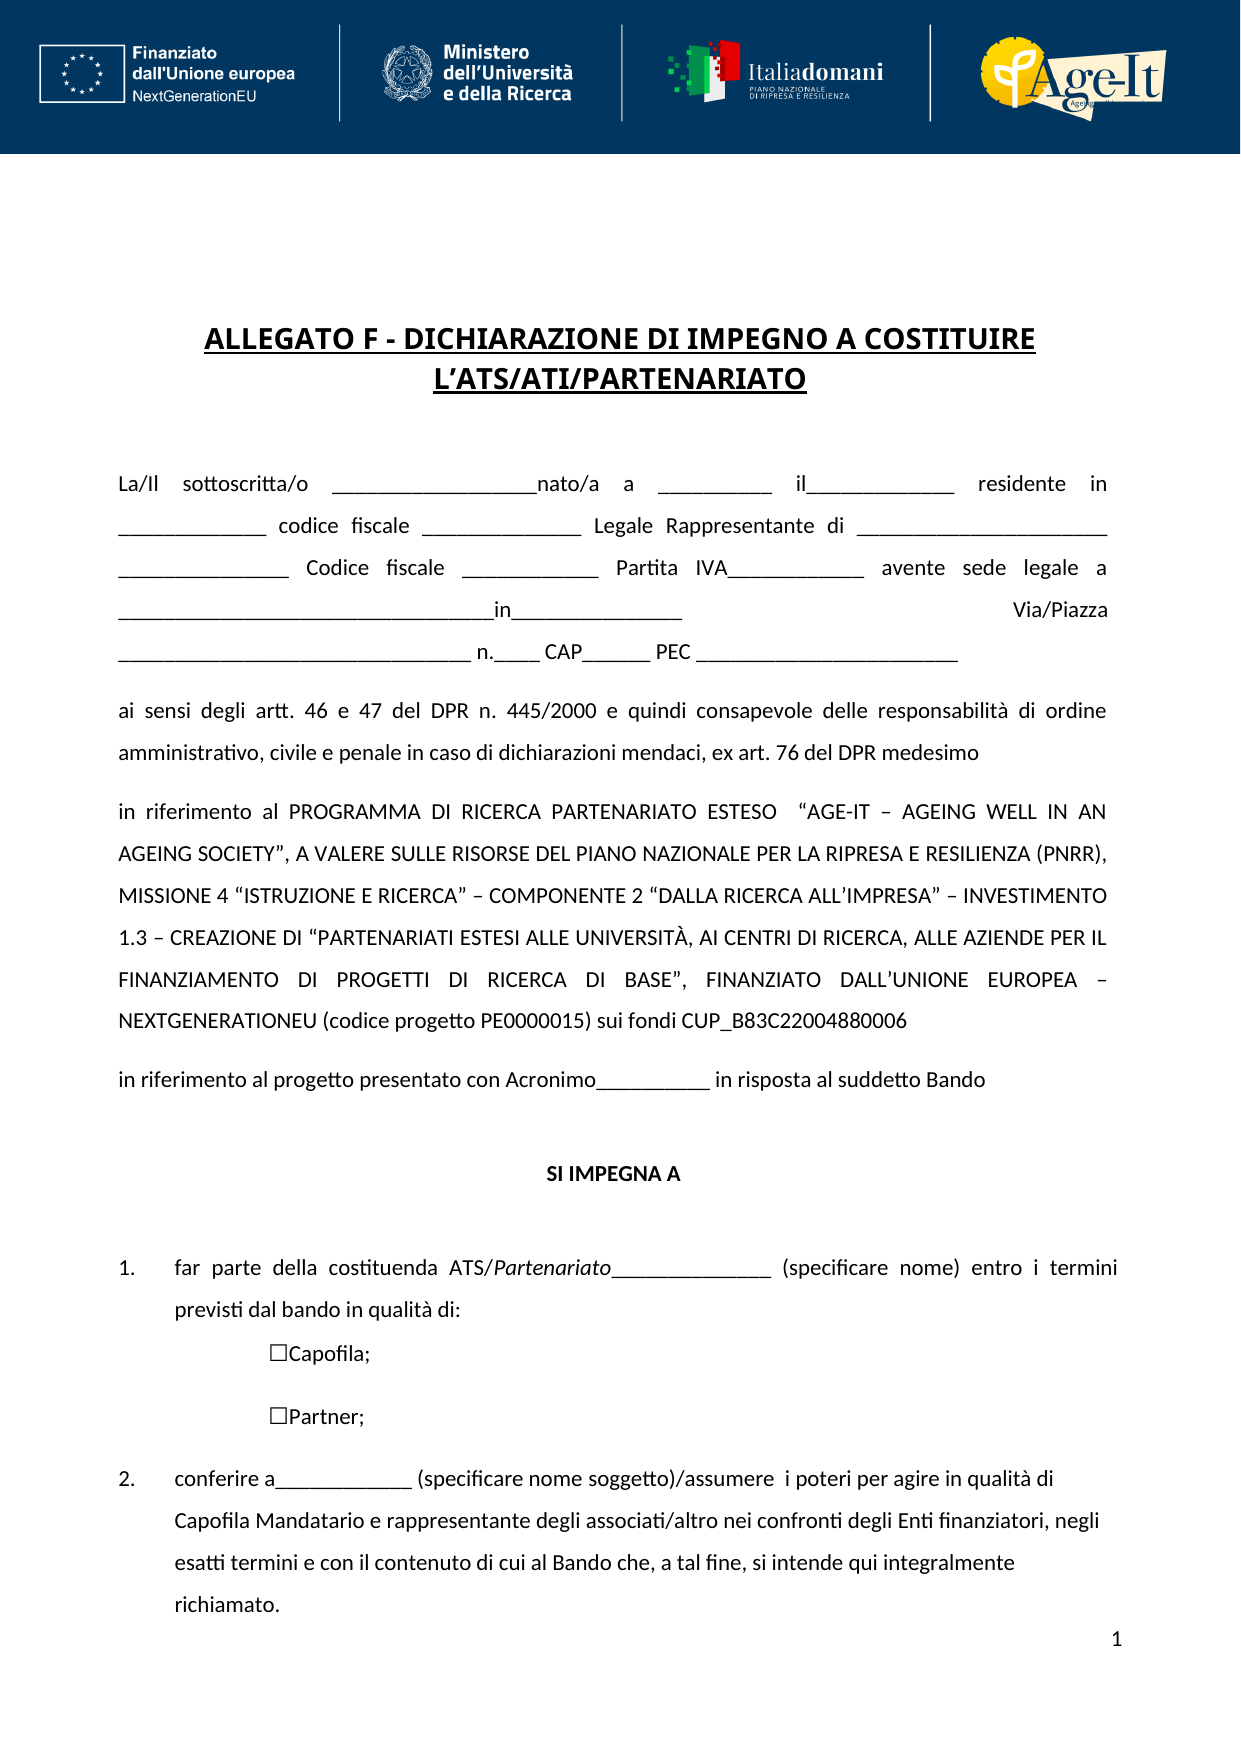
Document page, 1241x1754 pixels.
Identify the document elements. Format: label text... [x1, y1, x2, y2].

list far parte della costituenda ATS/Partenariato______________ (specificare nome) entro i termini previsti dal bando in qualità di: [118, 1253, 1118, 1323]
text in riferimento al progetto presentato con Acronimo__________ in risposta al suddetto Bando [118, 1065, 1109, 1093]
text Capofila; [268, 1337, 1118, 1368]
text in riferimento al PROGRAMMA DI RICERCA PARTENARIATO ESTESO “AGE-IT – AGEING WELL IN AN AGEING SOCIETY”, A VALERE SULLE RISORSE DEL PIANO NAZIONALE PER LA RIPRESA E RESILIENZA (PNRR), MISSIONE 4 “ISTRUZIONE E RICERCA” – COMPONENTE 2 “DALLA RICERCA ALL’IMPRESA” – INVESTIMENTO 1.3 – CREAZIONE DI “PARTENARIATI ESTESI ALLE UNIVERSITÀ, AI CENTRI DI RICERCA, ALLE AZIENDE PER IL FINANZIAMENTO DI PROGETTI DI RICERCA DI BASE”, FINANZIATO DALL’UNIONE EUROPEA – NEXTGENERATIONEU (codice progetto PE0000015) sui fondi CUP_B83C22004880006 [118, 797, 1109, 1035]
text Partner; [268, 1400, 1118, 1432]
picture [0, 0, 1241, 154]
subtitle ALLEGATO F - DICHIARAZIONE DI IMPEGNO A COSTITUIRE L’ATS/ATI/PARTENARIATO [118, 318, 1122, 398]
text ai sensi degli artt. 46 e 47 del DPR n. 445/2000 e quindi consapevole delle responsabilità di ordine amministrativo, civile e penale in caso di dichiarazioni mendaci, ex art. 76 del DPR medesimo [118, 696, 1109, 766]
text SI IMPEGNA A [118, 1159, 1109, 1187]
text La/Il sottoscritta/o __________________nato/a a __________ il_____________ residente in _____________ codice fiscale ______________ Legale Rappresentante di ______________________ _______________ Codice fiscale ____________ Partita IVA____________ avente sede legale a _________________________________in_______________ Via/Piazza _______________________________ n.____ CAP______ PEC _______________________ [118, 469, 1109, 666]
list conferire a____________ (specificare nome soggetto)/assumere i poteri per agire in qualità di Capofila Mandatario e rappresentante degli associati/altro nei confronti degli Enti finanziatori, negli esatti termini e con il contenuto di cui al Bando che, a tal fine, si intende qui integralmente richiamato. [118, 1464, 1118, 1618]
